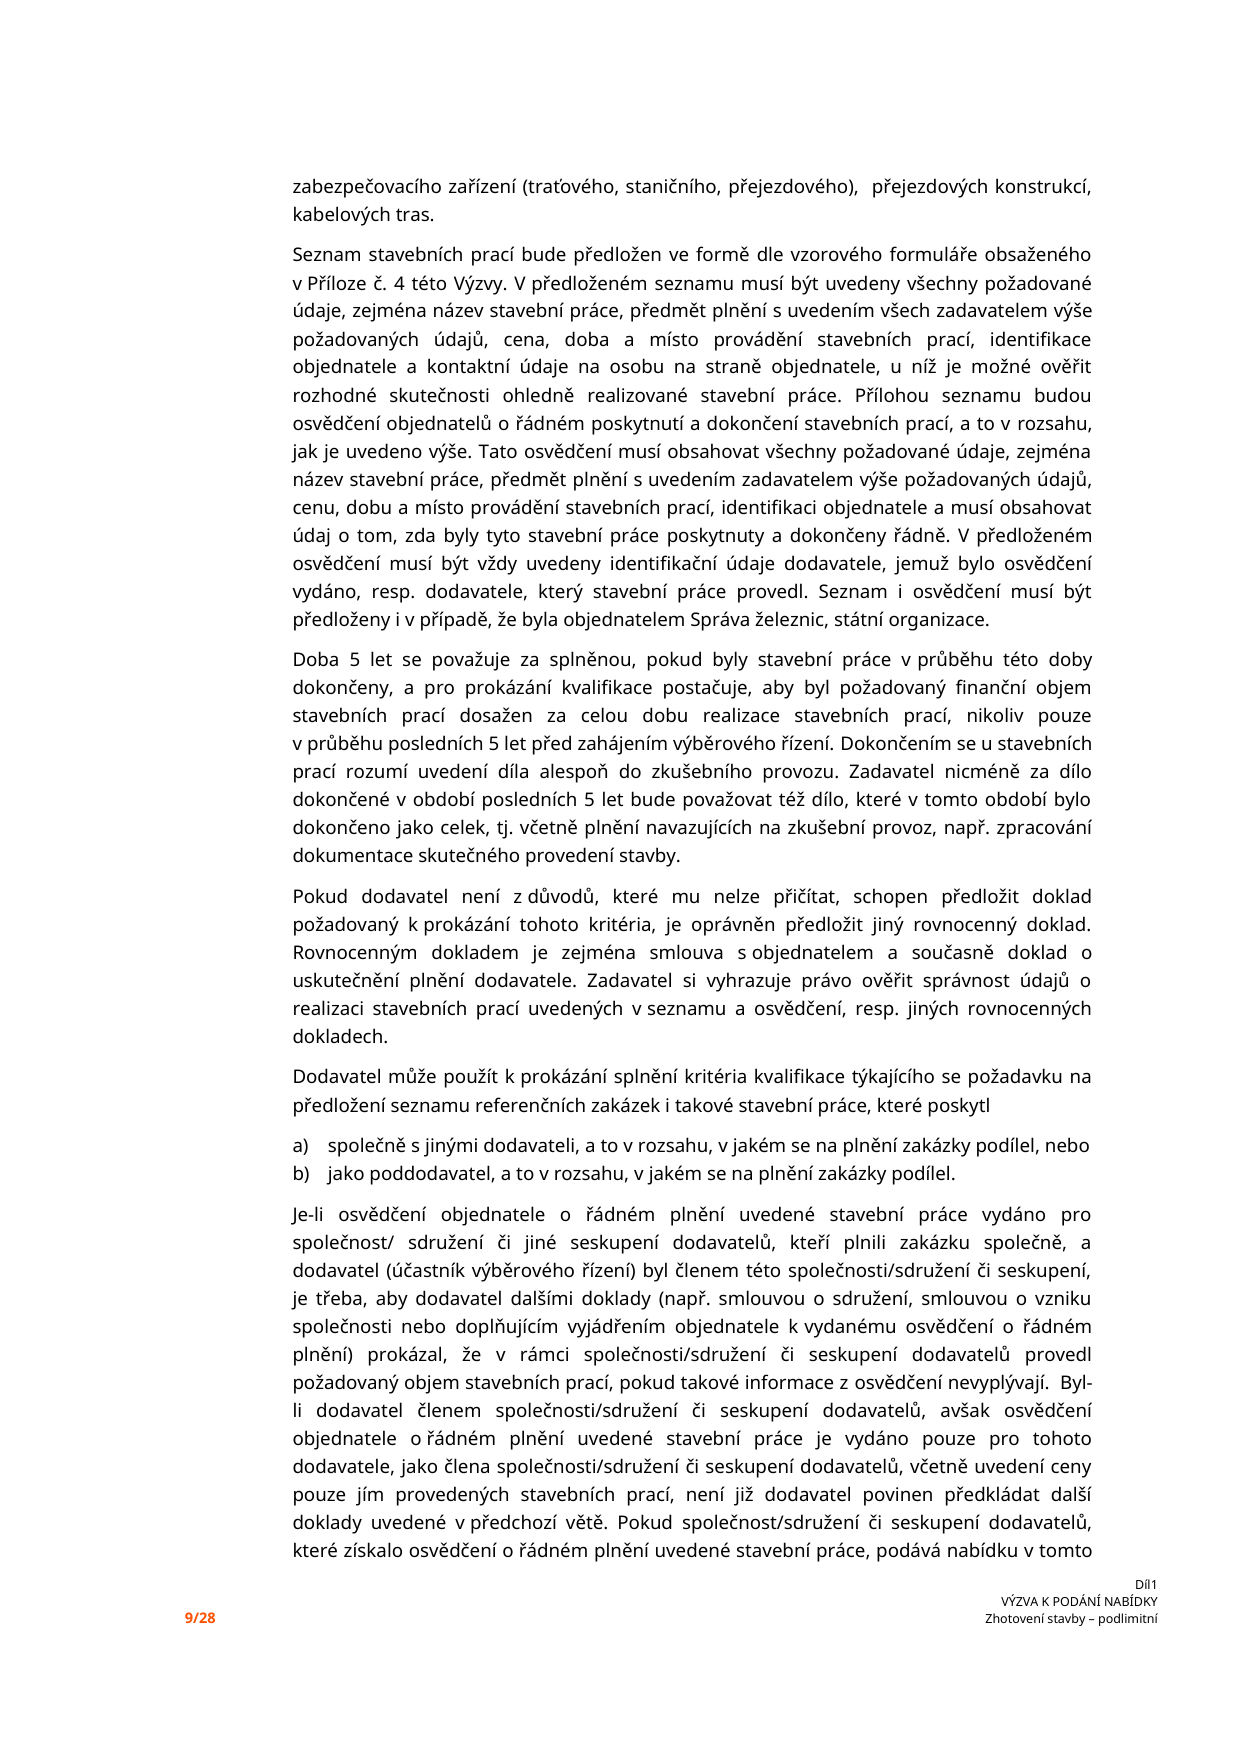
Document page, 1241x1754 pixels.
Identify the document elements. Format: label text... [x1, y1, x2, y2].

text jako poddodavatel, a to v rozsahu, v jakém se na plnění zakázky podílel. [292, 1160, 1093, 1186]
text Doba 5 let se považuje za splněnou, pokud byly stavební práce v průběhu této doby dokončeny, a pro prokázání kvalifikace postačuje, aby byl požadovaný finanční objem stavebních prací dosažen za celou dobu realizace stavebních prací, nikoliv pouze v průběhu posledních 5 let před zahájením výběrového řízení. Dokončením se u stavebních prací rozumí uvedení díla alespoň do zkušebního provozu. Zadavatel nicméně za dílo dokončené v období posledních 5 let bude považovat též dílo, které v tomto období bylo dokončeno jako celek, tj. včetně plnění navazujících na zkušební provoz, např. zpracování dokumentace skutečného provedení stavby. [292, 647, 1093, 868]
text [292, 173, 1093, 227]
text Seznam stavebních prací bude předložen ve formě dle vzorového formuláře obsaženého v Příloze č. 4 této Výzvy. V předloženém seznamu musí být uvedeny všechny požadované údaje, zejména název stavební práce, předmět plnění s uvedením všech zadavatelem výše požadovaných údajů, cena, doba a místo provádění stavebních prací, identifikace objednatele a kontaktní údaje na osobu na straně objednatele, u níž je možné ověřit rozhodné skutečnosti ohledně realizované stavební práce. Přílohou seznamu budou osvědčení objednatelů o řádném poskytnutí a dokončení stavebních prací, a to v rozsahu, jak je uvedeno výše. Tato osvědčení musí obsahovat všechny požadované údaje, zejména název stavební práce, předmět plnění s uvedením zadavatelem výše požadovaných údajů, cenu, dobu a místo provádění stavebních prací, identifikaci objednatele a musí obsahovat údaj o tom, zda byly tyto stavební práce poskytnuty a dokončeny řádně. V předloženém osvědčení musí být vždy uvedeny identifikační údaje dodavatele, jemuž bylo osvědčení vydáno, resp. dodavatele, který stavební práce provedl. Seznam i osvědčení musí být předloženy i v případě, že byla objednatelem Správa železnic, státní organizace. [292, 242, 1093, 632]
text Dodavatel může použít k prokázání splnění kritéria kvalifikace týkajícího se požadavku na předložení seznamu referenčních zakázek i takové stavební práce, které poskytl [292, 1064, 1093, 1117]
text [292, 1201, 1093, 1563]
text Pokud dodavatel není z důvodů, které mu nelze přičítat, schopen předložit doklad požadovaný k prokázání tohoto kritéria, je oprávněn předložit jiný rovnocenný doklad. Rovnocenným dokladem je zejména smlouva s objednatelem a současně doklad o uskutečnění plnění dodavatele. Zadavatel si vyhrazuje právo ověřit správnost údajů o realizaci stavebních prací uvedených v seznamu a osvědčení, resp. jiných rovnocenných dokladech. [292, 883, 1093, 1049]
list společně s jinými dodavateli, a to v rozsahu, v jakém se na plnění zakázky podílel, nebo [292, 1132, 1093, 1158]
